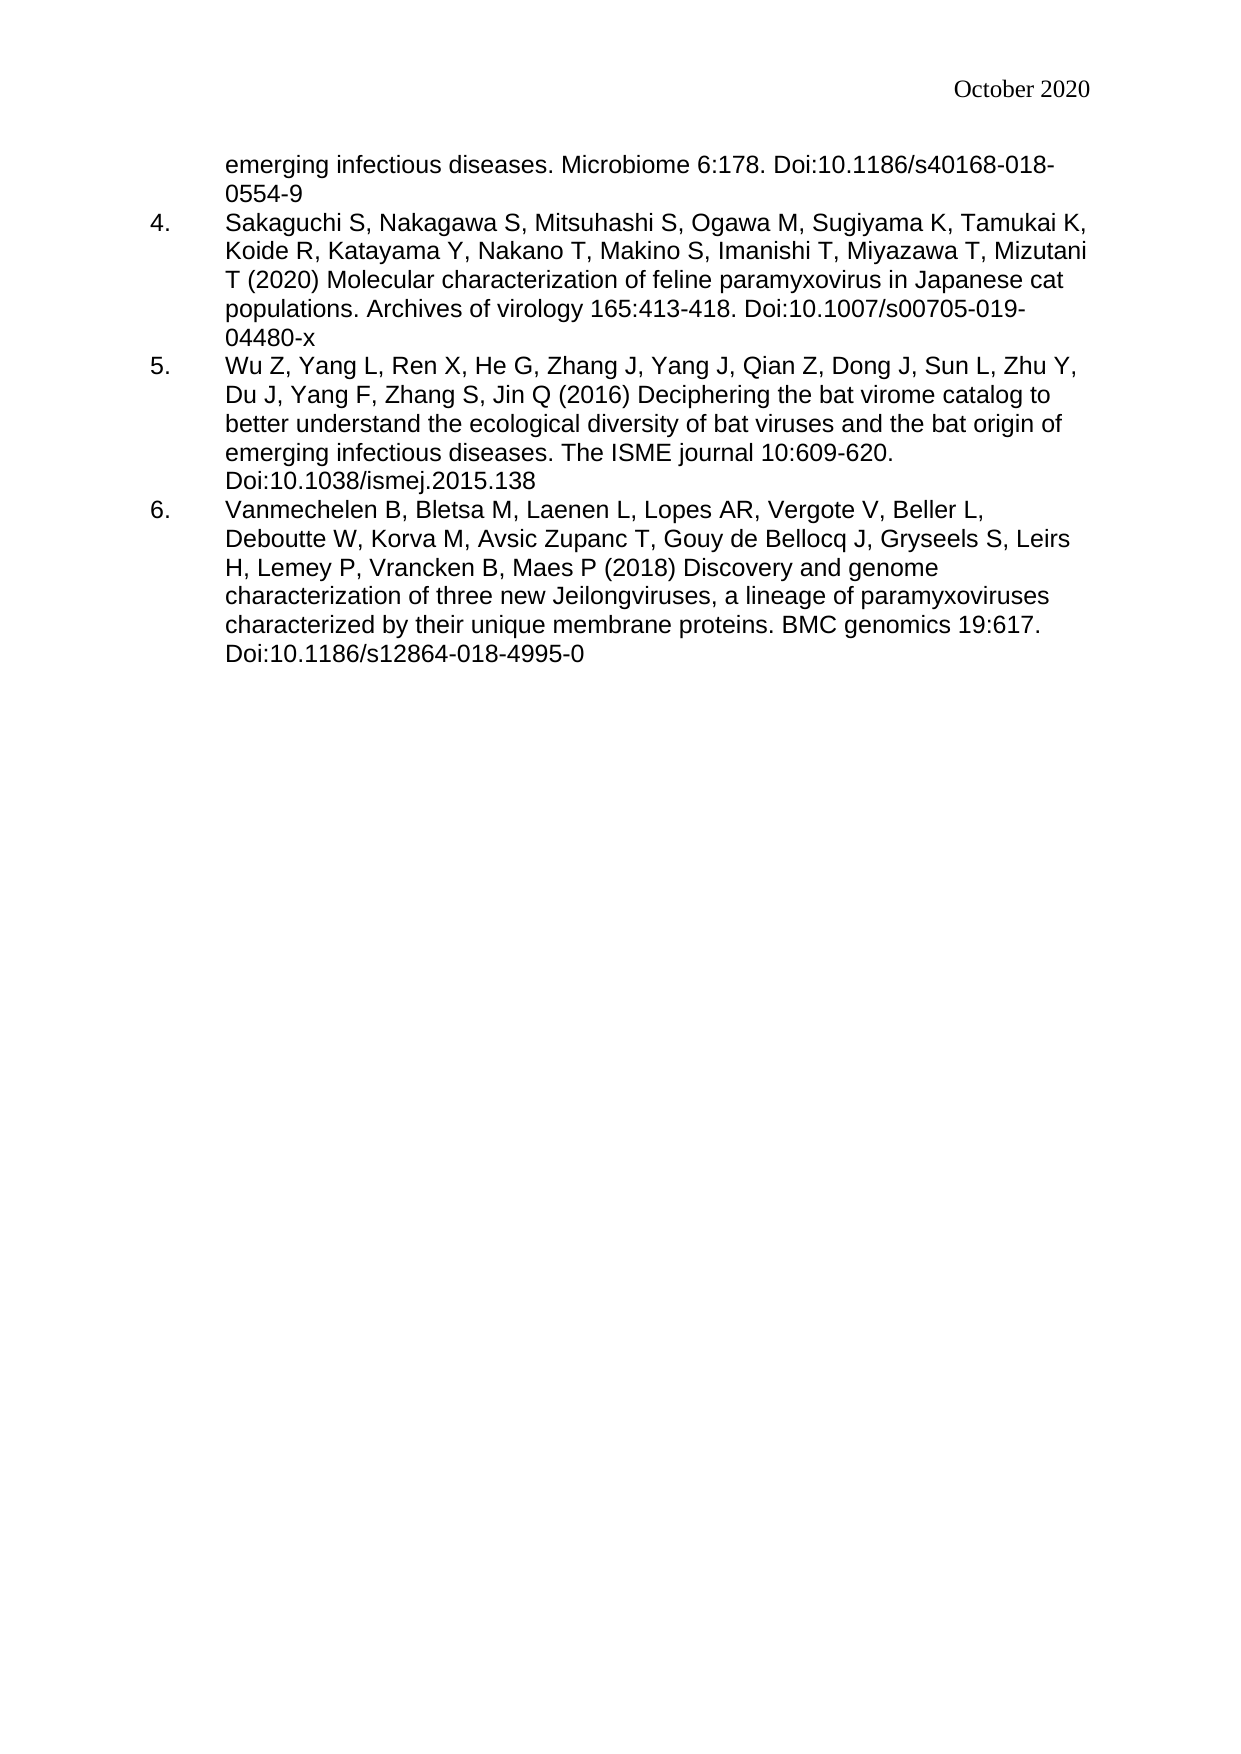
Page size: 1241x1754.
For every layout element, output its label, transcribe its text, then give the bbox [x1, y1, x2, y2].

text 6. Vanmechelen B, Bletsa M, Laenen L, Lopes AR, Vergote V, Beller L, Deboutte W, Korva M, Avsic Zupanc T, Gouy de Bellocq J, Gryseels S, Leirs H, Lemey P, Vrancken B, Maes P (2018) Discovery and genome characterization of three new Jeilongviruses, a lineage of paramyxoviruses characterized by their unique membrane proteins. BMC genomics 19:617. Doi:10.1186/s12864-018-4995-0 [150, 495, 1090, 667]
text 4. Sakaguchi S, Nakagawa S, Mitsuhashi S, Ogawa M, Sugiyama K, Tamukai K, Koide R, Katayama Y, Nakano T, Makino S, Imanishi T, Miyazawa T, Mizutani T (2020) Molecular characterization of feline paramyxovirus in Japanese cat populations. Archives of virology 165:413-418. Doi:10.1007/s00705-019-04480-x [150, 207, 1090, 351]
text 5. Wu Z, Yang L, Ren X, He G, Zhang J, Yang J, Qian Z, Dong J, Sun L, Zhu Y, Du J, Yang F, Zhang S, Jin Q (2016) Deciphering the bat virome catalog to better understand the ecological diversity of bat viruses and the bat origin of emerging infectious diseases. The ISME journal 10:609-620. Doi:10.1038/ismej.2015.138 [150, 351, 1090, 495]
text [150, 150, 1090, 207]
